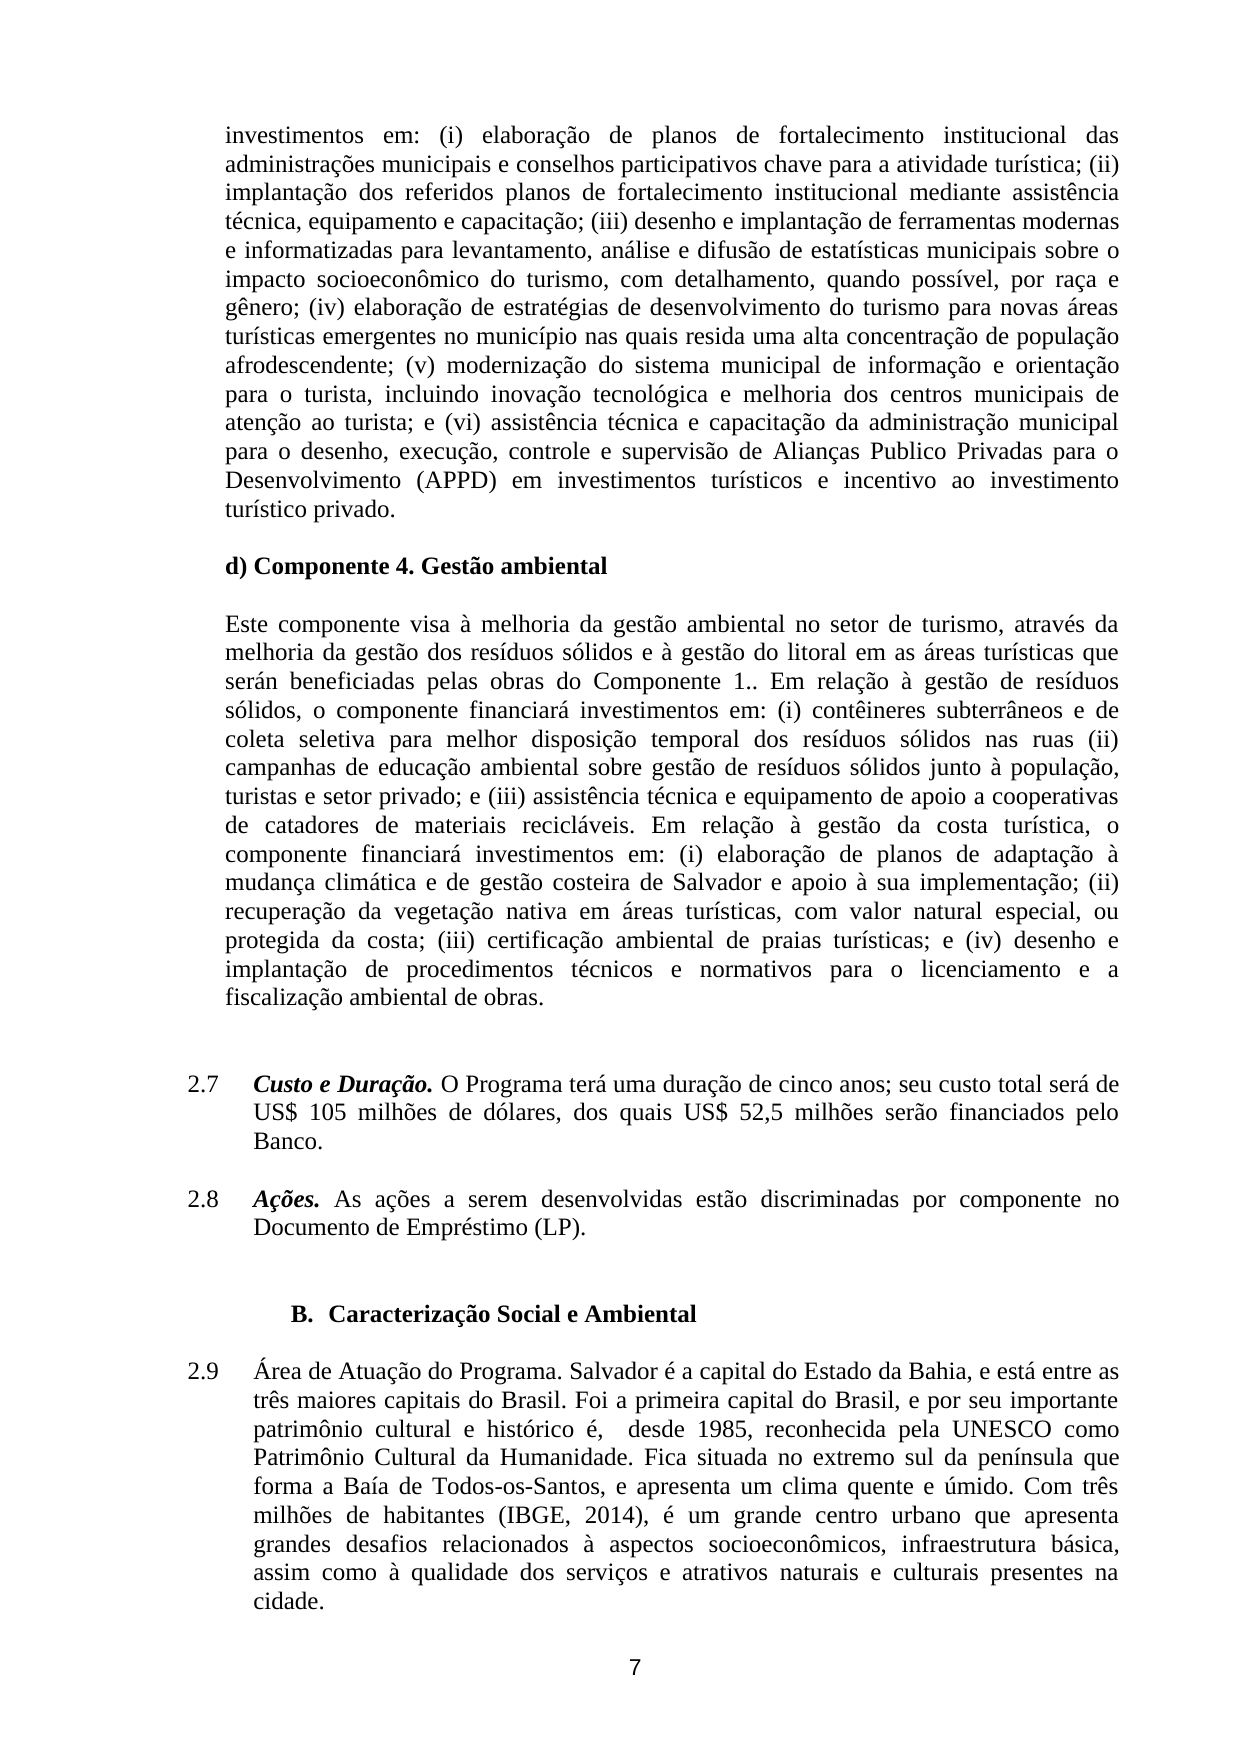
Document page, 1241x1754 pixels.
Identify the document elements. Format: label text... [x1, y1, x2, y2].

text d) Componente 4. Gestão ambiental [225, 551, 1120, 580]
list Custo e Duração. O Programa terá uma duração de cinco anos; seu custo total será de US$ 105 milhões de dólares, dos quais US$ 52,5 milhões serão financiados pelo Banco. [187, 1069, 1120, 1155]
list Caracterização Social e Ambiental [291, 1299, 1120, 1327]
list Ações. As ações a serem desenvolvidas estão discriminadas por componente no Documento de Empréstimo (LP). [187, 1184, 1120, 1241]
list Área de Atuação do Programa. Salvador é a capital do Estado da Bahia, e está entre as três maiores capitais do Brasil. Foi a primeira capital do Brasil, e por seu importante patrimônio cultural e histórico é, desde 1985, reconhecida pela UNESCO como Patrimônio Cultural da Humanidade. Fica situada no extremo sul da península que forma a Baía de Todos-os-Santos, e apresenta um clima quente e úmido. Com três milhões de habitantes (IBGE, 2014), é um grande centro urbano que apresenta grandes desafios relacionados à aspectos socioeconômicos, infraestrutura básica, assim como à qualidade dos serviços e atrativos naturais e culturais presentes na cidade. [187, 1356, 1120, 1615]
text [225, 120, 1120, 522]
text Este componente visa à melhoria da gestão ambiental no setor de turismo, através da melhoria da gestão dos resíduos sólidos e à gestão do litoral em as áreas turísticas que serán beneficiadas pelas obras do Componente 1.. Em relação à gestão de resíduos sólidos, o componente financiará investimentos em: (i) contêineres subterrâneos e de coleta seletiva para melhor disposição temporal dos resíduos sólidos nas ruas (ii) campanhas de educação ambiental sobre gestão de resíduos sólidos junto à população, turistas e setor privado; e (iii) assistência técnica e equipamento de apoio a cooperativas de catadores de materiais recicláveis. Em relação à gestão da costa turística, o componente financiará investimentos em: (i) elaboração de planos de adaptação à mudança climática e de gestão costeira de Salvador e apoio à sua implementação; (ii) recuperação da vegetação nativa em áreas turísticas, com valor natural especial, ou protegida da costa; (iii) certificação ambiental de praias turísticas; e (iv) desenho e implantação de procedimentos técnicos e normativos para o licenciamento e a fiscalização ambiental de obras. [150, 609, 1120, 1011]
